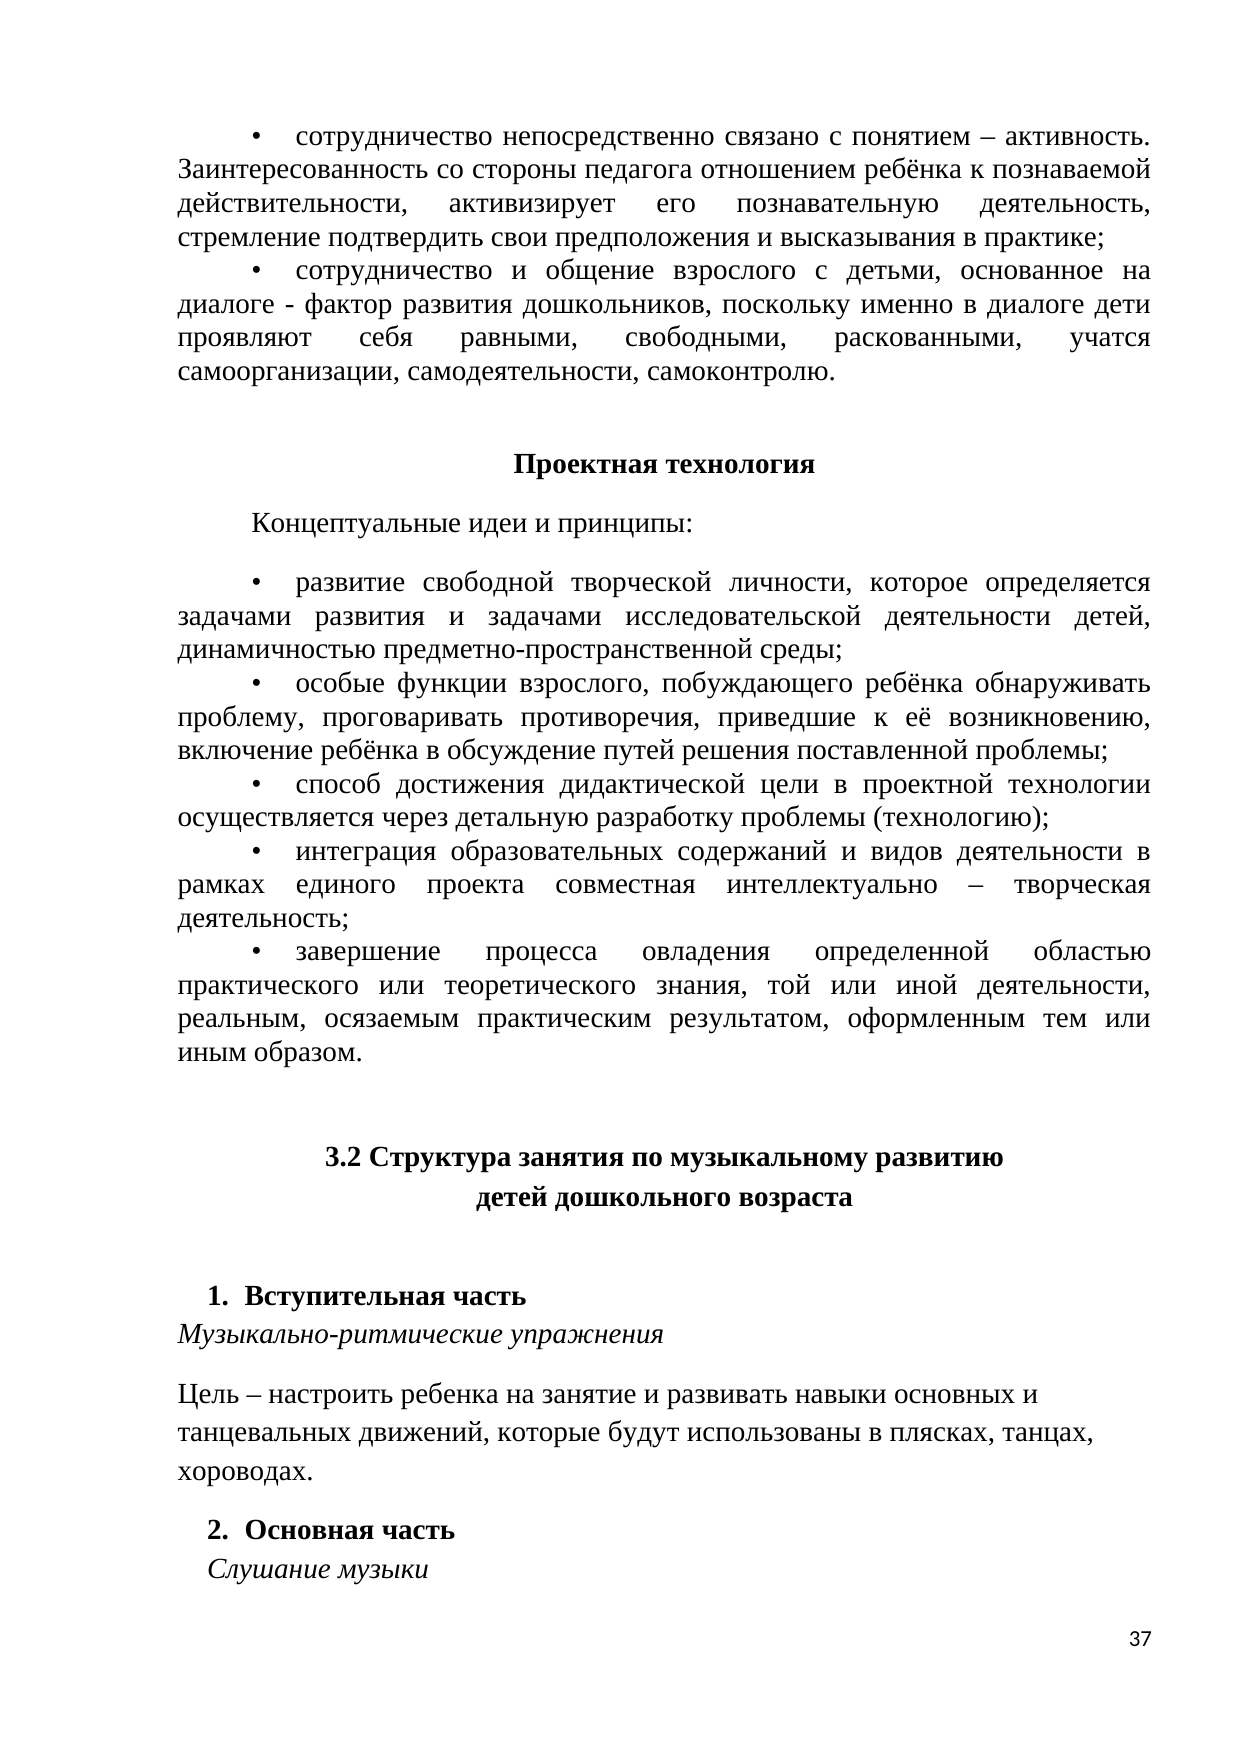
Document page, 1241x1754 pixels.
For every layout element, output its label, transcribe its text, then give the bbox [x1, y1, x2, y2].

list способ достижения дидактической цели в проектной технологии осуществляется через детальную разработку проблемы (технологию); [177, 766, 1152, 833]
list Основная часть [207, 1512, 1152, 1546]
list завершение процесса овладения определенной областью практического или теоретического знания, той или иной деятельности, реальным, осязаемым практическим результатом, оформленным тем или иным образом. [177, 933, 1152, 1068]
subtitle 3.2 Структура занятия по музыкальному развитию [177, 1139, 1152, 1172]
list особые функции взрослого, побуждающего ребёнка обнаруживать проблему, проговаривать противоречия, приведшие к её возникновению, включение ребёнка в обсуждение путей решения поставленной проблемы; [177, 665, 1152, 766]
list сотрудничество и общение взрослого с детьми, основанное на диалоге - фактор развития дошкольников, поскольку именно в диалоге дети проявляют себя равными, свободными, раскованными, учатся самоорганизации, самодеятельности, самоконтролю. [177, 252, 1152, 386]
list развитие свободной творческой личности, которое определяется задачами развития и задачами исследовательской деятельности детей, динамичностью предметно-пространственной среды; [177, 564, 1152, 665]
text Проектная технология [177, 446, 1152, 479]
text Слушание музыки [177, 1551, 1152, 1584]
text Музыкально-ритмические упражнения [177, 1316, 1152, 1350]
list интеграция образовательных содержаний и видов деятельности в рамках единого проекта совместная интеллектуально – творческая деятельность; [177, 833, 1152, 933]
subtitle детей дошкольного возраста [177, 1179, 1152, 1212]
list сотрудничество непосредственно связано с понятием – активность. Заинтересованность со стороны педагога отношением ребёнка к познаваемой действительности, активизирует его познавательную деятельность, стремление подтвердить свои предположения и высказывания в практике; [177, 118, 1152, 252]
list Вступительная часть [207, 1278, 1152, 1311]
text Концептуальные идеи и принципы: [177, 505, 1152, 539]
text Цель – настроить ребенка на занятие и развивать навыки основных и танцевальных движений, которые будут использованы в плясках, танцах, хороводах. [177, 1376, 1152, 1486]
